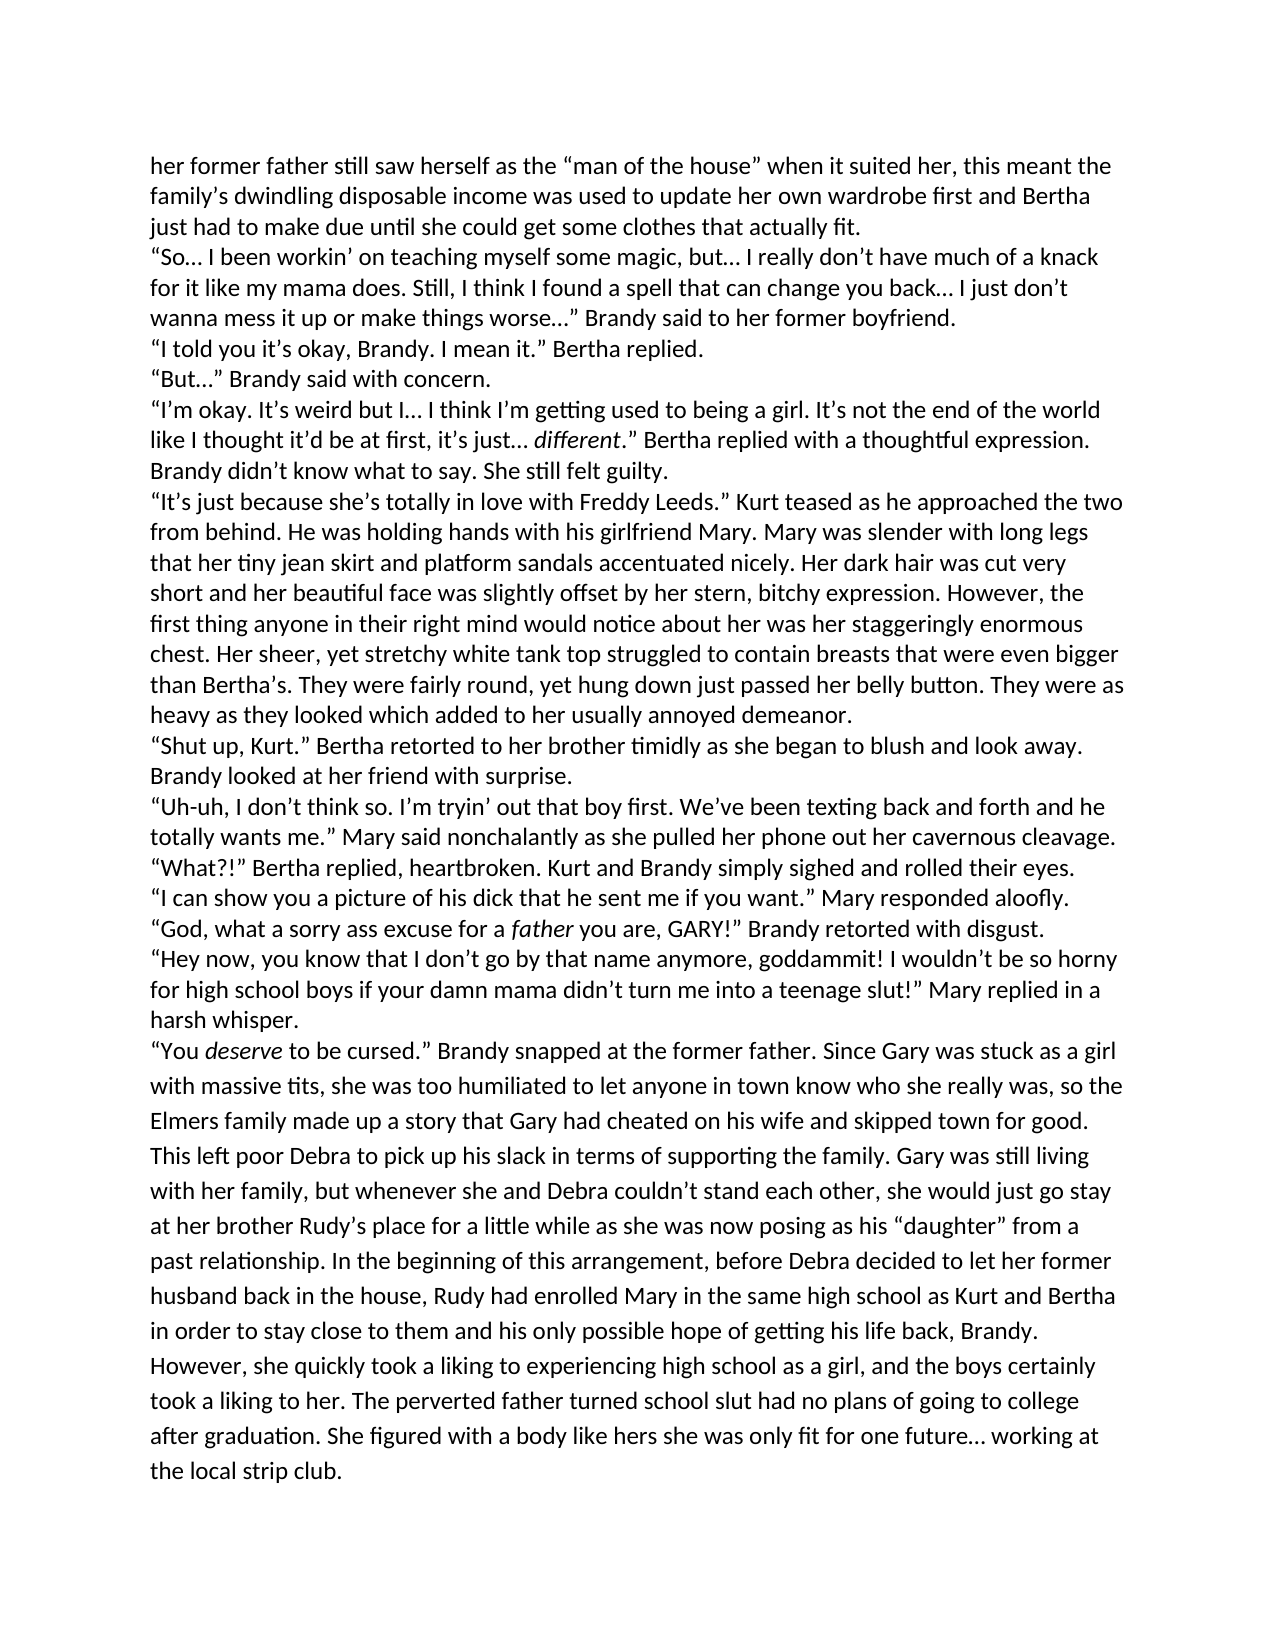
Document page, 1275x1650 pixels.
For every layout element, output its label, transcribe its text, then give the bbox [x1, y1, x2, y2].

text “Hey now, you know that I don’t go by that name anymore, goddammit! I wouldn’t be so horny for high school boys if your damn mama didn’t turn me into a teenage slut!” Mary replied in a harsh whisper. [150, 943, 1125, 1035]
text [150, 150, 1125, 242]
text “I told you it’s okay, Brandy. I mean it.” Bertha replied. [150, 333, 1125, 364]
text “So… I been workin’ on teaching myself some magic, but… I really don’t have much of a knack for it like my mama does. Still, I think I found a spell that can change you back… I just don’t wanna mess it up or make things worse…” Brandy said to her former boyfriend. [150, 242, 1125, 333]
text “Uh-uh, I don’t think so. I’m tryin’ out that boy first. We’ve been texting back and forth and he totally wants me.” Mary said nonchalantly as she pulled her phone out her cavernous cleavage. [150, 791, 1125, 852]
text “It’s just because she’s totally in love with Freddy Leeds.” Kurt teased as he approached the two from behind. He was holding hands with his girlfriend Mary. Mary was slender with long legs that her tiny jean skirt and platform sandals accentuated nicely. Her dark hair was cut very short and her beautiful face was slightly offset by her stern, bitchy expression. However, the first thing anyone in their right mind would notice about her was her staggeringly enormous chest. Her sheer, yet stretchy white tank top struggled to contain breasts that were even bigger than Bertha’s. They were fairly round, yet hung down just passed her belly button. They were as heavy as they looked which added to her usually annoyed demeanor. [150, 486, 1125, 730]
text “You deserve to be cursed.” Brandy snapped at the former father. Since Gary was stuck as a girl with massive tits, she was too humiliated to let anyone in town know who she really was, so the Elmers family made up a story that Gary had cheated on his wife and skipped town for good. This left poor Debra to pick up his slack in terms of supporting the family. Gary was still living with her family, but whenever she and Debra couldn’t stand each other, she would just go stay at her brother Rudy’s place for a little while as she was now posing as his “daughter” from a past relationship. In the beginning of this arrangement, before Debra decided to let her former husband back in the house, Rudy had enrolled Mary in the same high school as Kurt and Bertha in order to stay close to them and his only possible hope of getting his life back, Brandy. However, she quickly took a liking to experiencing high school as a girl, and the boys certainly took a liking to her. The perverted father turned school slut had no plans of going to college after graduation. She figured with a body like hers she was only fit for one future… working at the local strip club. [150, 1035, 1125, 1486]
text “God, what a sorry ass excuse for a father you are, GARY!” Brandy retorted with disgust. [150, 913, 1125, 943]
text “Shut up, Kurt.” Bertha retorted to her brother timidly as she began to blush and look away. Brandy looked at her friend with surprise. [150, 730, 1125, 791]
text “What?!” Bertha replied, heartbroken. Kurt and Brandy simply sighed and rolled their eyes. [150, 852, 1125, 882]
text “I can show you a picture of his dick that he sent me if you want.” Mary responded aloofly. [150, 882, 1125, 913]
text “But…” Brandy said with concern. [150, 364, 1125, 394]
text “I’m okay. It’s weird but I… I think I’m getting used to being a girl. It’s not the end of the world like I thought it’d be at first, it’s just… different.” Bertha replied with a thoughtful expression. Brandy didn’t know what to say. She still felt guilty. [150, 394, 1125, 486]
